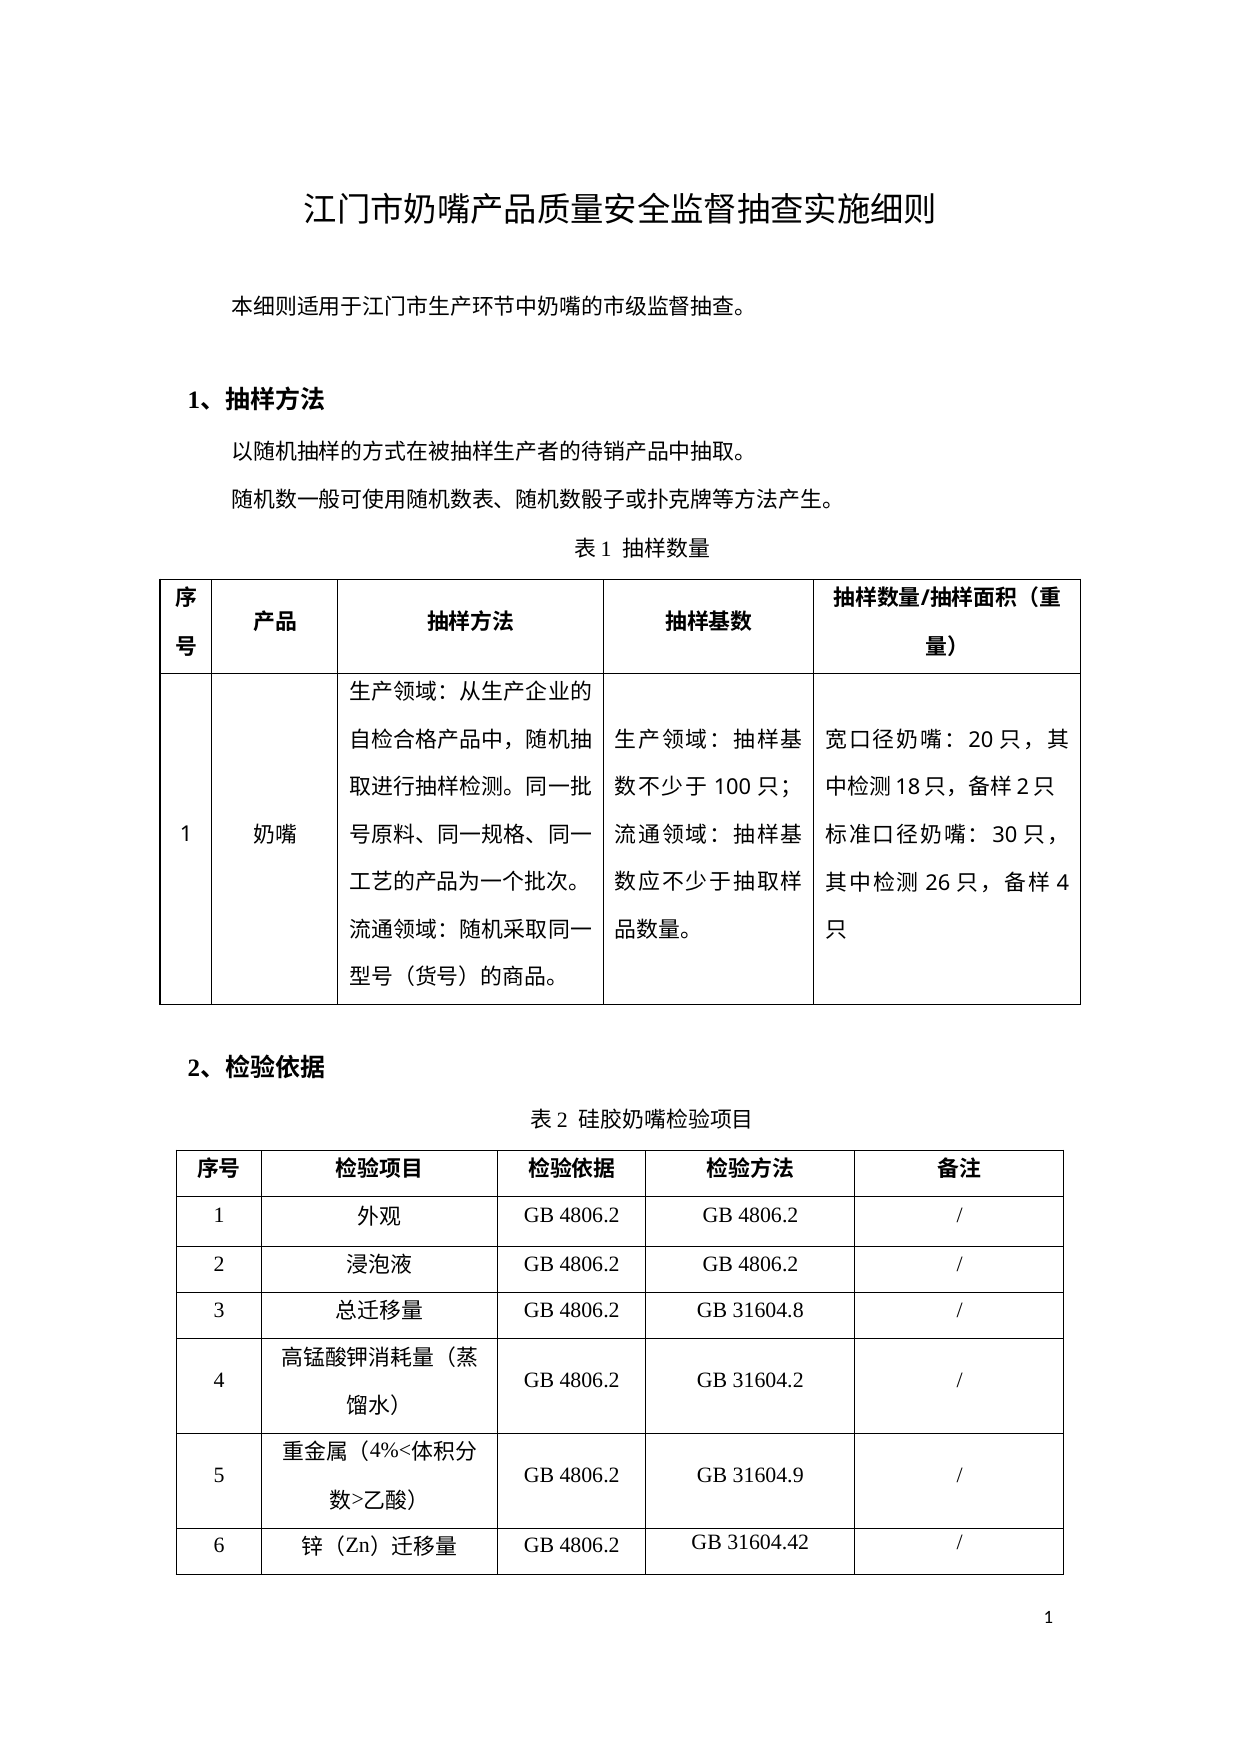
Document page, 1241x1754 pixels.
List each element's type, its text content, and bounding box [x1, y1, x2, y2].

table_cell 奶嘴 [212, 674, 337, 1003]
table_cell GB 31604.8 [646, 1293, 854, 1338]
table_cell GB 4806.2 [498, 1293, 645, 1338]
text 以随机抽样的方式在被抽样生产者的待销产品中抽取。 [187, 434, 1053, 466]
table_cell GB 4806.2 [646, 1197, 854, 1246]
table_header 检验项目 [262, 1151, 497, 1196]
table_cell GB 4806.2 [498, 1247, 645, 1292]
table_cell 外观 [262, 1197, 497, 1246]
table_cell / [855, 1529, 1063, 1574]
table_cell 4 [177, 1339, 261, 1433]
table_header 序号 [177, 1151, 261, 1196]
text 江门市奶嘴产品质量安全监督抽查实施细则 [187, 174, 1053, 239]
table_cell 3 [177, 1293, 261, 1338]
table_cell GB 31604.2 [646, 1339, 854, 1433]
table_cell 2 [177, 1247, 261, 1292]
table_cell 生产领域：从生产企业的自检合格产品中，随机抽取进行抽样检测。同一批号原料、同一规格、同一工艺的产品为一个批次。 流通领域：随机采取同一型号（货号）的商品。 [338, 674, 603, 1003]
table_cell 总迁移量 [262, 1293, 497, 1338]
text 本细则适用于江门市生产环节中奶嘴的市级监督抽查。 [187, 288, 1053, 321]
table_cell / [855, 1247, 1063, 1292]
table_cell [262, 1529, 497, 1574]
table_header 检验方法 [646, 1151, 854, 1196]
table_cell / [855, 1197, 1063, 1246]
table_cell 生产领域：抽样基数不少于100只；流通领域：抽样基数应不少于抽取样品数量。 [604, 674, 813, 1003]
table_header 产品 [212, 580, 337, 673]
text 随机数一般可使用随机数表、随机数骰子或扑克牌等方法产生。 [187, 482, 1053, 514]
table_cell GB 4806.2 [646, 1247, 854, 1292]
text 表2 硅胶奶嘴检验项目 [187, 1102, 1053, 1134]
table_cell 宽口径奶嘴：20只，其中检测18只，备样2只 标准口径奶嘴：30只，其中检测26只，备样4只 [814, 674, 1080, 1003]
table_header 序号 [161, 580, 211, 673]
text 1、抽样方法 [187, 380, 1053, 416]
table_cell GB 4806.2 [498, 1434, 645, 1528]
table_cell / [855, 1434, 1063, 1528]
table_header 抽样数量/抽样面积（重量） [814, 580, 1080, 673]
table_cell 5 [177, 1434, 261, 1528]
table_cell GB 4806.2 [498, 1197, 645, 1246]
table_cell 1 [177, 1197, 261, 1246]
table_cell 1 [161, 674, 211, 1003]
table_header 备注 [855, 1151, 1063, 1196]
table_header 抽样方法 [338, 580, 603, 673]
table_cell 重金属（4%<体积分数>乙酸） [262, 1434, 497, 1528]
table_cell GB 4806.2 [498, 1529, 645, 1574]
table_header 抽样基数 [604, 580, 813, 673]
table_cell 浸泡液 [262, 1247, 497, 1292]
table_cell GB 31604.42 [646, 1529, 854, 1574]
text 表1 抽样数量 [187, 530, 1053, 563]
table_cell 高锰酸钾消耗量（蒸馏水） [262, 1339, 497, 1433]
table_cell 6 [177, 1529, 261, 1574]
table_header 检验依据 [498, 1151, 645, 1196]
table_cell / [855, 1293, 1063, 1338]
table_cell GB 31604.9 [646, 1434, 854, 1528]
table_cell GB 4806.2 [498, 1339, 645, 1433]
table_cell / [855, 1339, 1063, 1433]
text 2、检验依据 [187, 1048, 1053, 1084]
